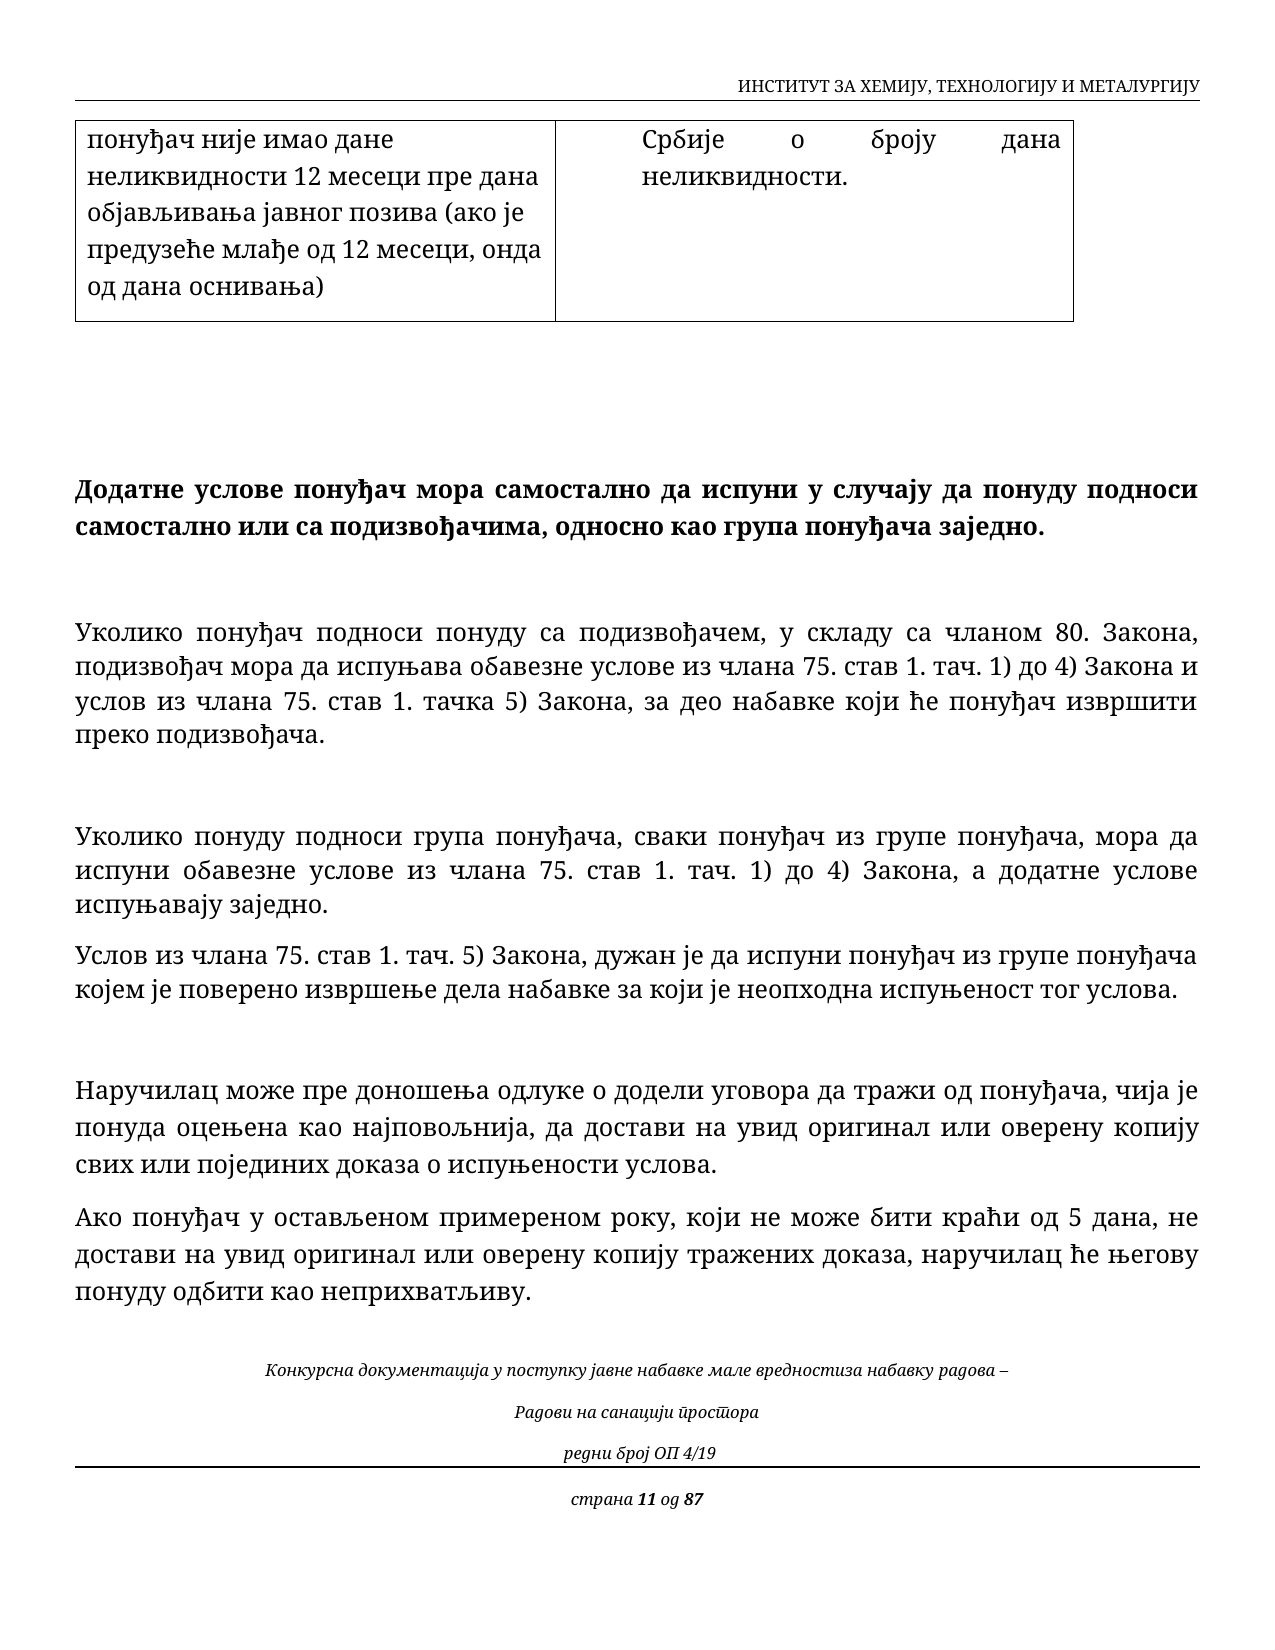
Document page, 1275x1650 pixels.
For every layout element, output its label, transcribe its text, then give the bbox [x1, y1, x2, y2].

text Услов из члана 75. став 1. тач. 5) Закона, дужан је да испуни понуђач из групе понуђача којем је поверено извршење дела набавке за који је неопходна испуњеност тог услова. [75, 937, 1199, 1006]
text Ако понуђач у остављеном примереном року, који не може бити краћи од 5 дана, не достави на увид оригинал или оверену копију тражених доказа, наручилац ће његову понуду одбити као неприхватљиву. [75, 1200, 1200, 1308]
text Додатне услове понуђач мора самостално да испуни у случају да понуду подноси самостално или са подизвођачима, односно као група понуђача заједно. [75, 471, 1200, 542]
text Уколико понуђач подноси понуду са подизвођачем, у складу са чланом 80. Закона, подизвођач мора да испуњава обавезне услове из члана 75. став 1. тач. 1) до 4) Закона и услов из члана 75. став 1. тачка 5) Закона, за део набавке који ће понуђач извршити преко подизвођача. [75, 615, 1199, 751]
text Наручилац може пре доношења одлуке о додели уговора да тражи од понуђача, чија је понуда оцењена као најповољнија, да достави на увид оригинал или оверену копију свих или појединих доказа о испуњености услова. [75, 1073, 1200, 1181]
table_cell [556, 121, 1073, 321]
text Уколико понуду подноси група понуђача, сваки понуђач из групе понуђача, мора да испуни обавезне услове из члана 75. став 1. тач. 1) до 4) Закона, а додатне услове испуњавају заједно. [75, 819, 1199, 921]
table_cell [76, 121, 555, 321]
